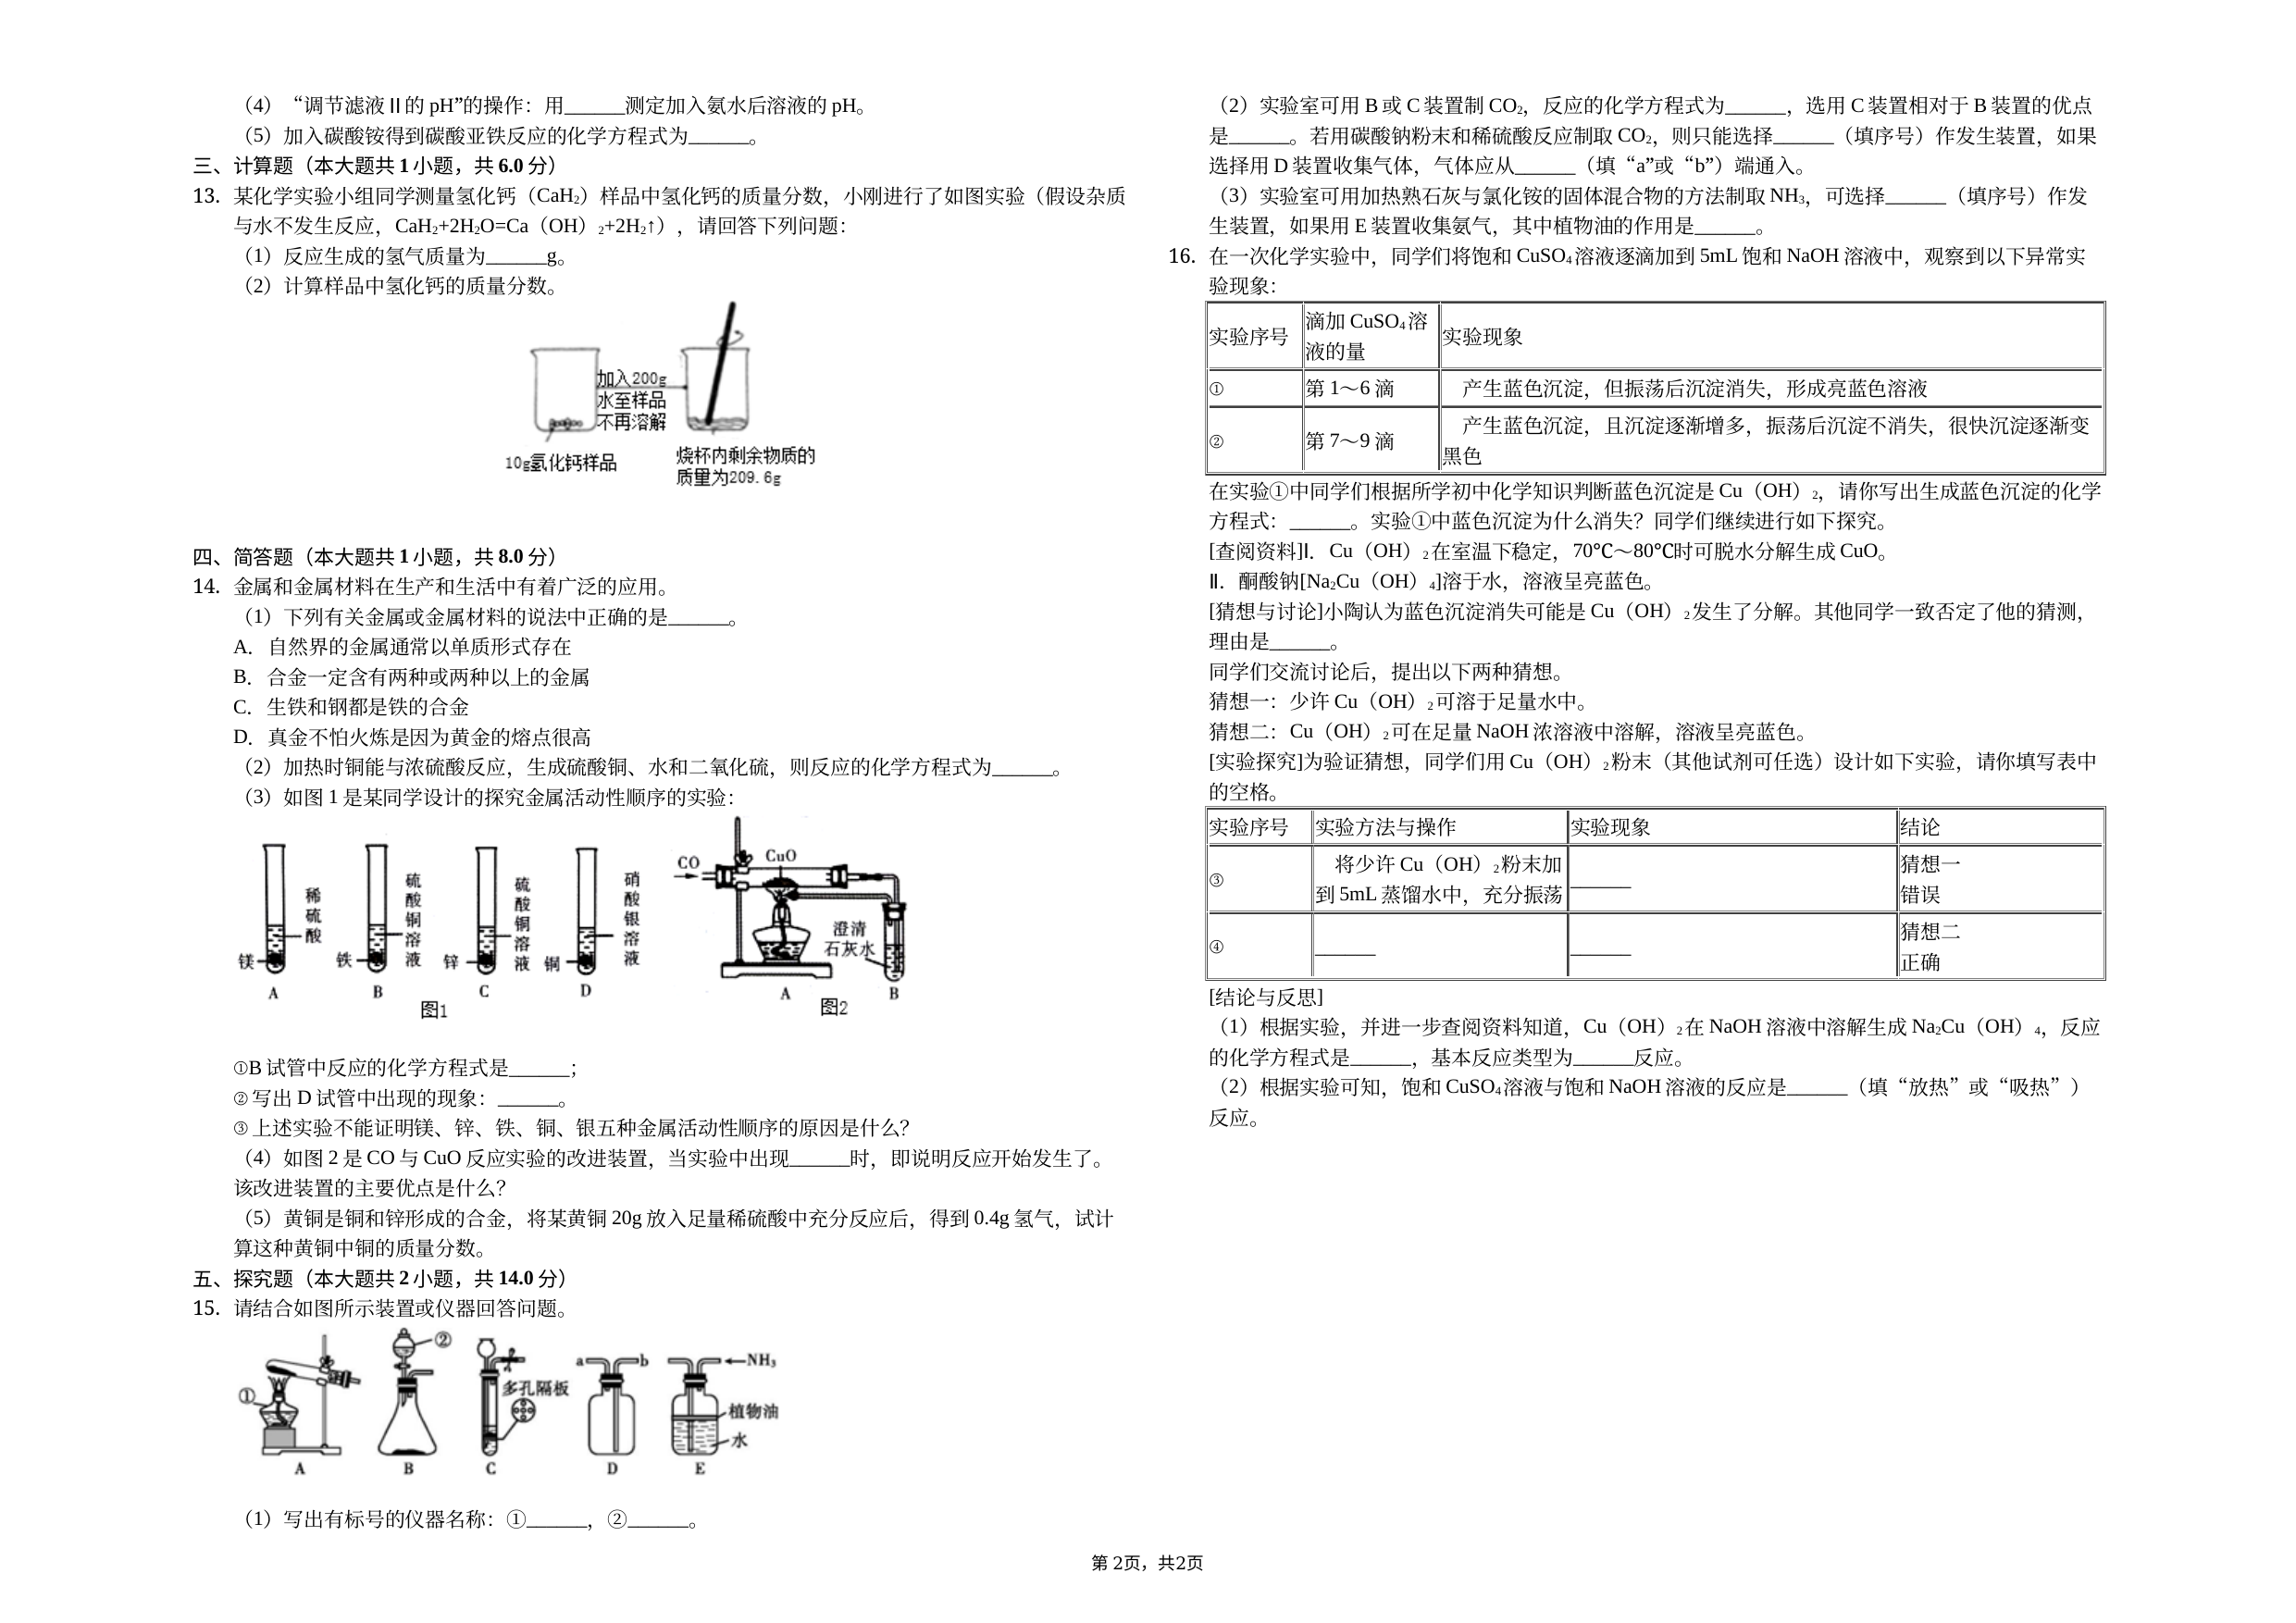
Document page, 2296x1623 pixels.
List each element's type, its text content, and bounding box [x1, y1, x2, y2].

table_cell 猜想二 正确 [1898, 911, 2104, 978]
picture [501, 300, 819, 490]
table_cell 产生蓝色沉淀，但振荡后沉淀消失，形成亮蓝色溶液 [1442, 367, 2104, 405]
list 请结合如图所示装置或仪器回答问题。 （1）写出有标号的仪器名称：①______，②______。 （2）实验室可用B或C装置制CO2，反应的化学方程式为______，选用C装置相对于B装置的优点是______。若用碳酸钠粉末和稀硫酸反应制取CO2，则只能选择______（填序号）作发生装置，如果选择用D装置收集气体，气体应从______（填“a”或“b”）端通入。 （3）实验室可用加热熟石灰与氯化铵的固体混合物的方法制取NH3，可选择______（填序号）作发生装置，如果用E装置收集氨气，其中植物油的作用是______。 [1168, 90, 2103, 240]
table_cell ______ [1313, 914, 1568, 978]
table_cell 第1～6滴 [1305, 371, 1438, 405]
table_cell 猜想一 错误 [1898, 843, 2104, 911]
list 三、计算题（本大题共1小题，共6.0分） [192, 150, 1127, 180]
table_header 实验序号 [1208, 304, 1303, 367]
table_header 实验现象 [1569, 810, 1898, 843]
list 某化学实验小组同学测量氢化钙（CaH2）样品中氢化钙的质量分数，小刚进行了如图实验（假设杂质与水不发生反应，CaH2+2H2O=Ca（OH）2+2H2↑），请回答下列问题： （1）反应生成的氢气质量为______g。 （2）计算样品中氢化钙的质量分数。 [192, 180, 1127, 300]
list 金属和金属材料在生产和生活中有着广泛的应用。 （1）下列有关金属或金属材料的说法中正确的是______。 A．自然界的金属通常以单质形式存在 B．合金一定含有两种或两种以上的金属 C．生铁和钢都是铁的合金 D．真金不怕火炼是因为黄金的熔点很高 （2）加热时铜能与浓硫酸反应，生成硫酸铜、水和二氧化硫，则反应的化学方程式为______。 （3）如图1是某同学设计的探究金属活动性顺序的实验： ①B试管中反应的化学方程式是______； ②写出D试管中出现的现象：______。 ③上述实验不能证明镁、锌、铁、铜、银五种金属活动性顺序的原因是什么？ （4）如图2是CO与CuO反应实验的改进装置，当实验中出现______时，即说明反应开始发生了。该改进装置的主要优点是什么？ （5）黄铜是铜和锌形成的合金，将某黄铜20g放入足量稀硫酸中充分反应后，得到0.4g氢气，试计算这种黄铜中铜的质量分数。 [192, 571, 1127, 1262]
table_cell ① [1208, 367, 1302, 405]
table_cell ③ [1207, 843, 1312, 911]
table_cell 产生蓝色沉淀，且沉淀逐渐增多，振荡后沉淀不消失，很快沉淀逐渐变黑色 [1440, 405, 2104, 472]
table_cell ______ [1570, 847, 1896, 911]
picture [232, 1322, 783, 1480]
table_header 滴加CuSO4溶液的量 [1303, 303, 1440, 367]
table_cell ② [1208, 405, 1303, 472]
table_header 结论 [1898, 809, 2104, 843]
picture [232, 811, 912, 1023]
list 四、简答题（本大题共1小题，共8.0分） [192, 540, 1127, 571]
table_header 实验序号 [1208, 810, 1312, 843]
table_header 实验方法与操作 [1313, 810, 1568, 843]
table_cell ______ [1569, 914, 1898, 978]
table_cell ④ [1207, 911, 1312, 978]
table_cell 将少许Cu（OH）2粉末加到5mL蒸馏水中，充分振荡 [1314, 847, 1567, 911]
list 在一次化学实验中，同学们将饱和CuSO4溶液逐滴加到5mL饱和NaOH溶液中，观察到以下异常实验现象： [1168, 240, 2103, 300]
list 五、探究题（本大题共2小题，共14.0分） [192, 1262, 1127, 1293]
text 在实验①中同学们根据所学初中化学知识判断蓝色沉淀是Cu（OH）2，请你写出生成蓝色沉淀的化学方程式：______。实验①中蓝色沉淀为什么消失？同学们继续进行如下探究。 [查阅资料]Ⅰ．Cu（OH）2在室温下稳定，70℃～80℃时可脱水分解生成CuO。 Ⅱ．酮酸钠[Na2Cu（OH）4]溶于水，溶液呈亮蓝色。 [猜想与讨论]小陶认为蓝色沉淀消失可能是Cu（OH）2发生了分解。其他同学一致否定了他的猜测，理由是______。 同学们交流讨论后，提出以下两种猜想。 猜想一：少许Cu（OH）2可溶于足量水中。 猜想二：Cu（OH）2可在足量NaOH浓溶液中溶解，溶液呈亮蓝色。 [实验探究]为验证猜想，同学们用Cu（OH）2粉末（其他试剂可任选）设计如下实验，请你填写表中的空格。 [1209, 476, 2103, 806]
table_header 实验现象 [1440, 303, 2104, 367]
table_cell 第7～9滴 [1303, 407, 1440, 472]
text [结论与反思] （1）根据实验，并进一步查阅资料知道，Cu（OH）2在NaOH溶液中溶解生成Na2Cu（OH）4，反应的化学方程式是______，基本反应类型为______反应。 （2）根据实验可知，饱和CuSO4溶液与饱和NaOH溶液的反应是______（填“放热”或“吸热”）反应。 [1209, 981, 2103, 1132]
